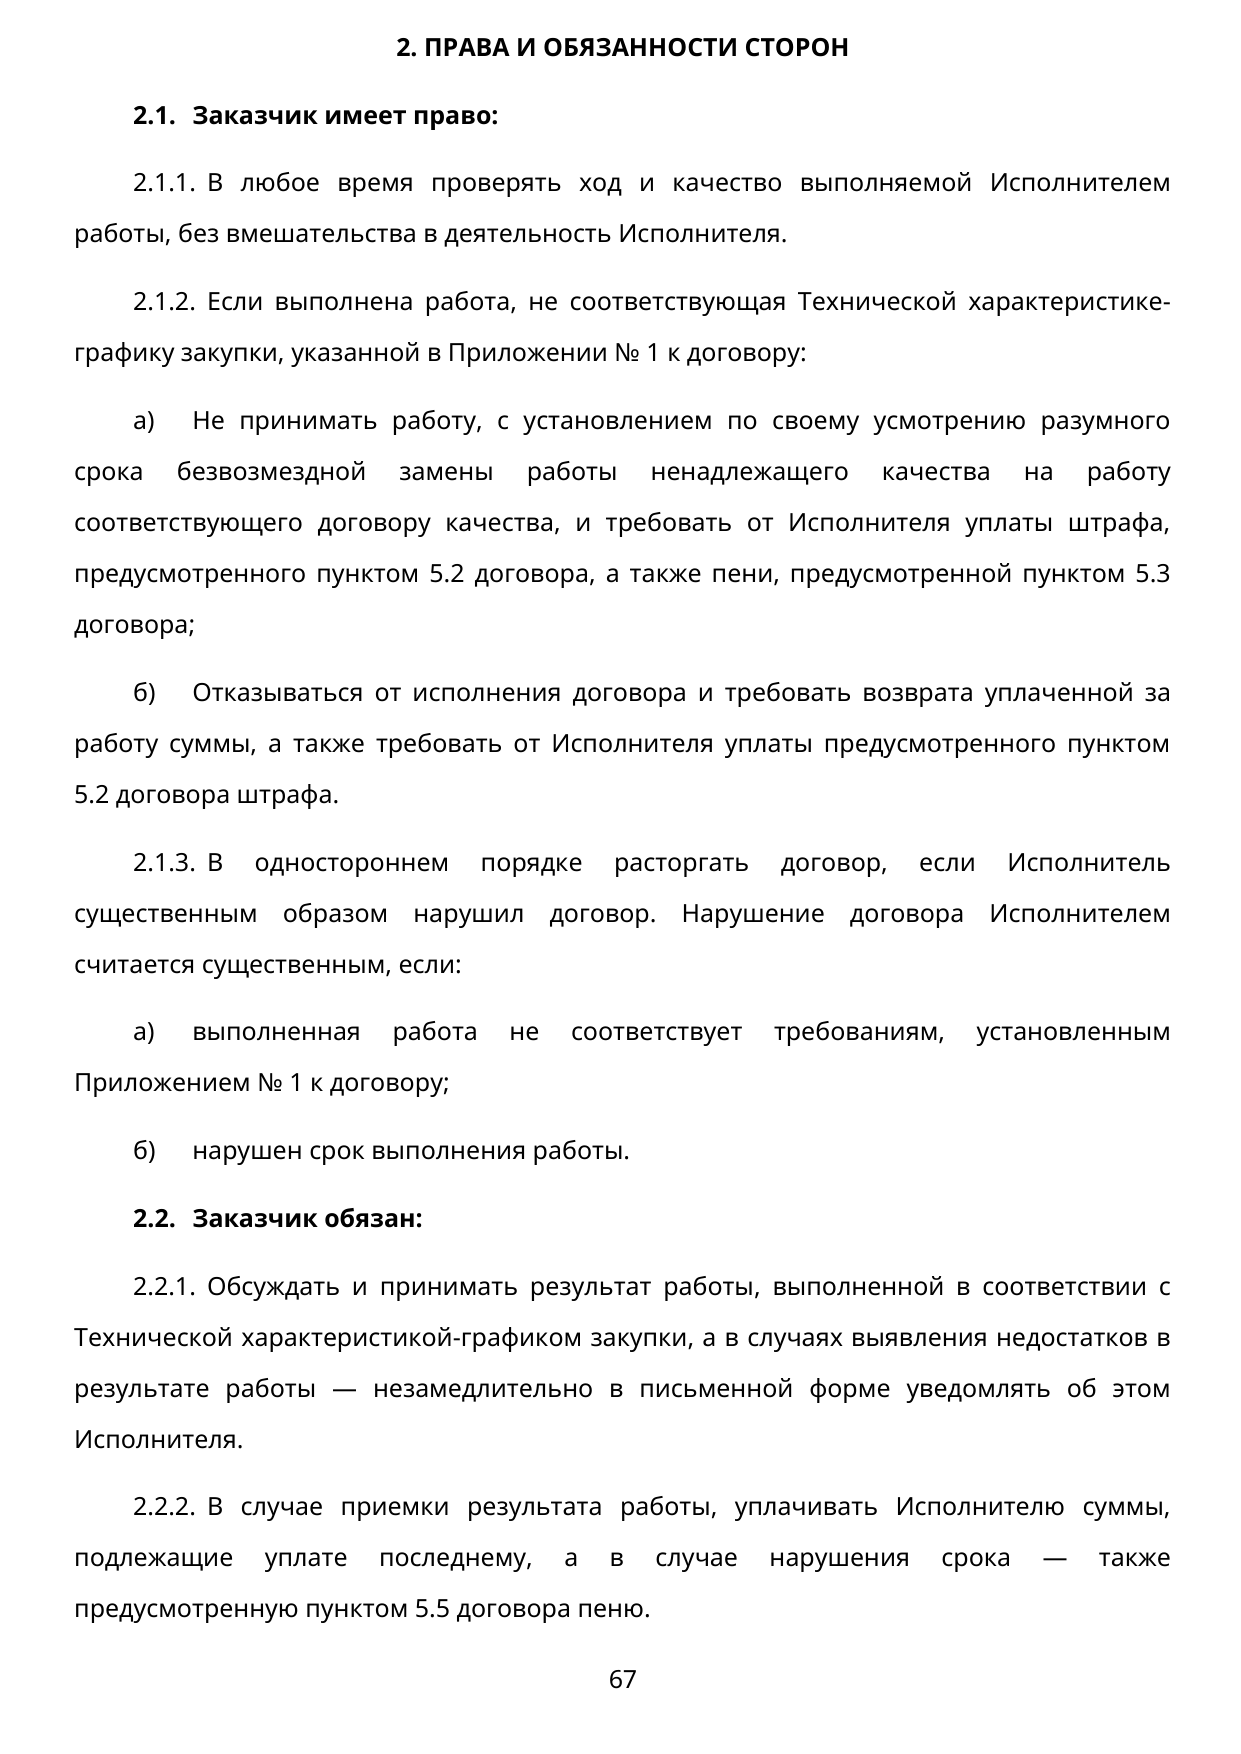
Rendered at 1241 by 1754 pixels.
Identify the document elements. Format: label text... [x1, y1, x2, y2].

text а) Не принимать работу, с установлением по своему усмотрению разумного срока безвозмездной замены работы ненадлежащего качества на работу соответствующего договору качества, и требовать от Исполнителя уплаты штрафа, предусмотренного пунктом 5.2 договора, а также пени, предусмотренной пунктом 5.3 договора; [74, 402, 1172, 641]
text 2.2.1. Обсуждать и принимать результат работы, выполненной в соответствии с Технической характеристикой-графиком закупки, а в случаях выявления недостатков в результате работы — незамедлительно в письменной форме уведомлять об этом Исполнителя. [74, 1268, 1172, 1455]
text 2. ПРАВА И ОБЯЗАННОСТИ СТОРОН [74, 29, 1172, 64]
text а) выполненная работа не соответствует требованиям, установленным Приложением № 1 к договору; [74, 1014, 1172, 1099]
text 2.2.2. В случае приемки результата работы, уплачивать Исполнителю суммы, подлежащие уплате последнему, а в случае нарушения срока — также предусмотренную пунктом 5.5 договора пеню. [74, 1489, 1172, 1625]
text б) Отказываться от исполнения договора и требовать возврата уплаченной за работу суммы, а также требовать от Исполнителя уплаты предусмотренного пунктом 5.2 договора штрафа. [74, 674, 1172, 811]
text 2.1.3. В одностороннем порядке расторгать договор, если Исполнитель существенным образом нарушил договор. Нарушение договора Исполнителем считается существенным, если: [74, 844, 1172, 980]
text б) нарушен срок выполнения работы. [74, 1133, 1172, 1167]
text 2.2. Заказчик обязан: [74, 1200, 1172, 1234]
text 2.1.1. В любое время проверять ход и качество выполняемой Исполнителем работы, без вмешательства в деятельность Исполнителя. [74, 165, 1172, 250]
text 2.1.2. Если выполнена работа, не соответствующая Технической характеристике-графику закупки, указанной в Приложении № 1 к договору: [74, 284, 1172, 369]
text 2.1. Заказчик имеет право: [74, 97, 1172, 131]
